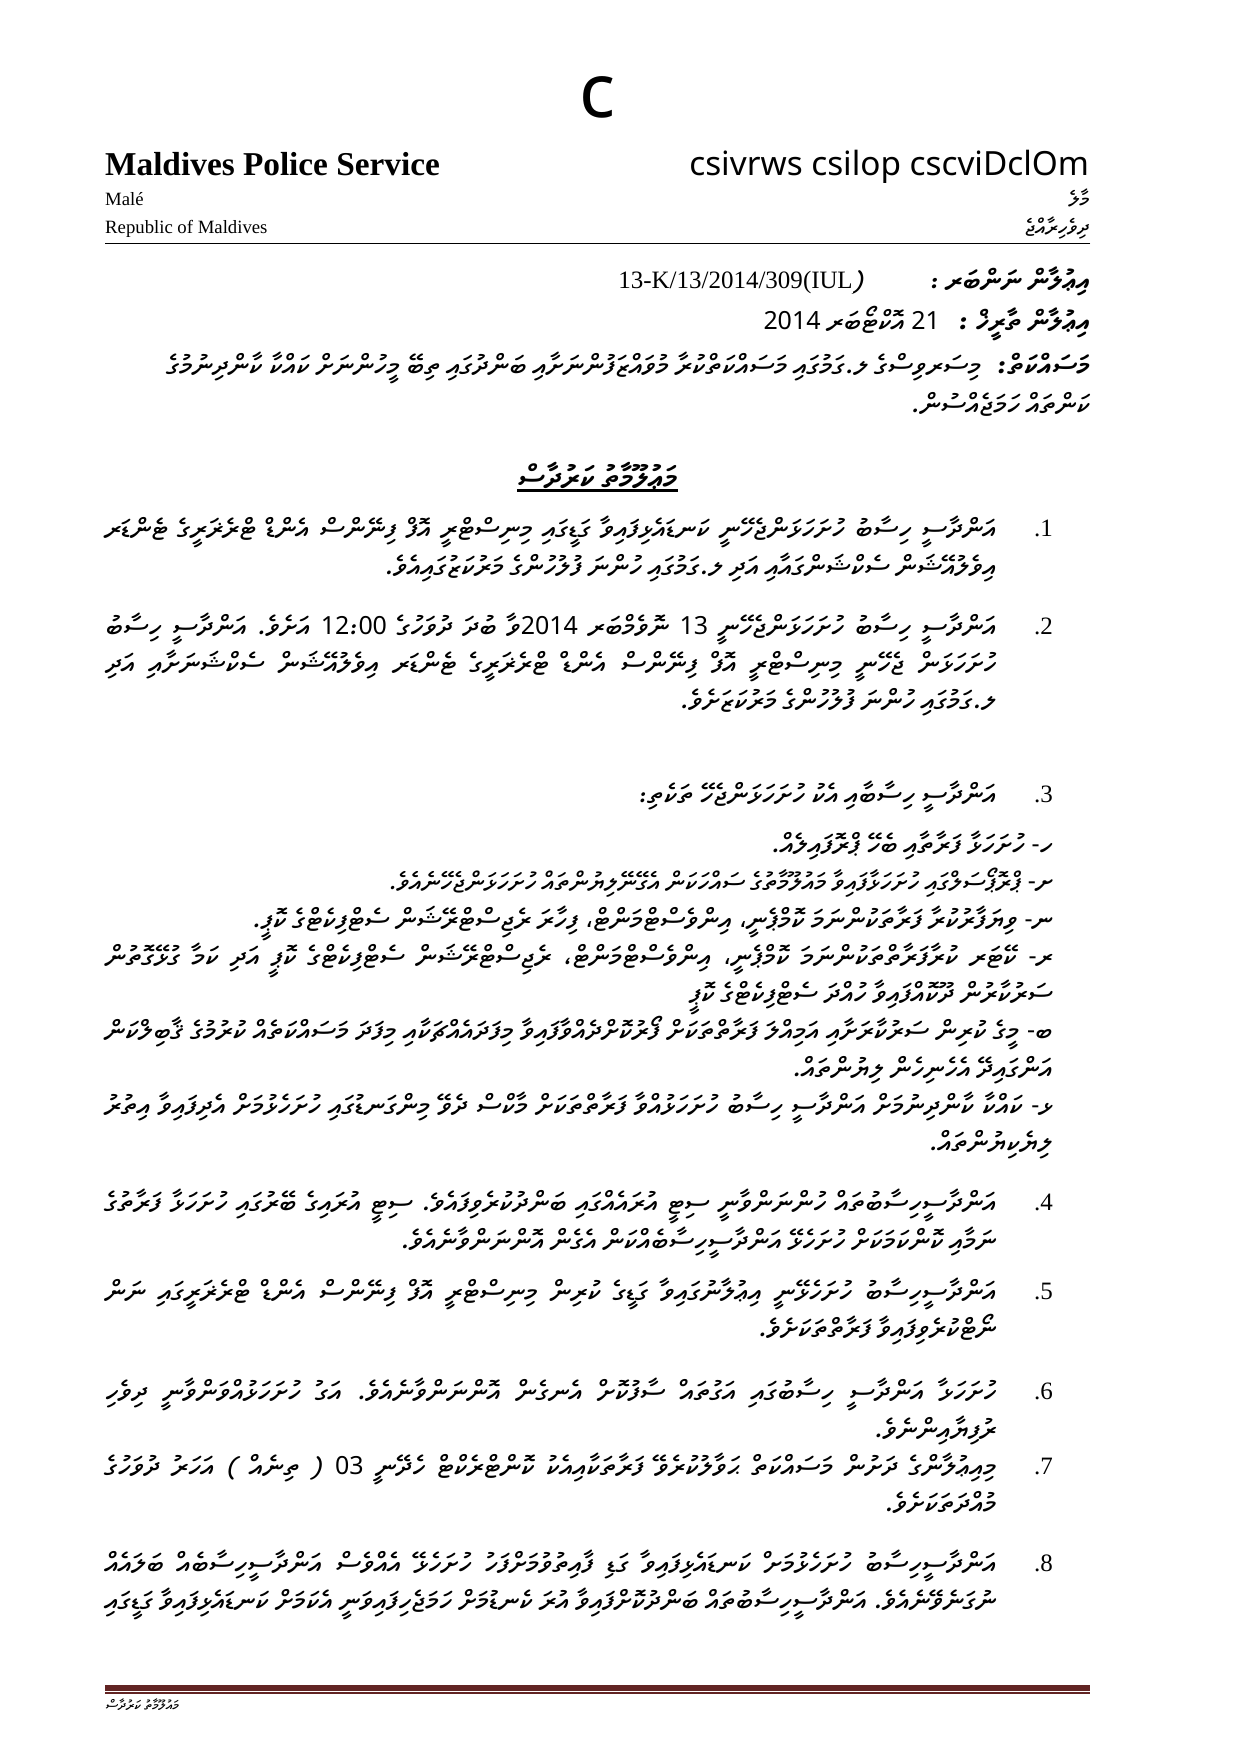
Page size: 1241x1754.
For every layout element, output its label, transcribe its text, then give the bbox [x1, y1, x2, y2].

text Republic of ދިވެހިރާއްޖެ [105, 213, 1090, 243]
list ހުށަހަޅާ އަންދާސީ ހިސާބުގައި އަގުތައް ސާފުކޮށް އެނގެން އޮންނަންވާނެއެވެ. އަގު ހުށަހަޅުއްވަންވާނީ ދިވެހި ރުފިޔާއިންނެވެ. [105, 1373, 1034, 1447]
text ށ- ޕްރޮޕޯސަލްގައި ހުށަހަޅާފައިވާ މައުލޫމާތުގެ ސައްހަކަން އެގޭނޭލިޔުންތައް ހުށަހަޅަންޖެހޭނެއެވެ. [105, 863, 1091, 900]
list ހ- ހުށަހަޅާ ފަރާތާއި ބެހޭ ޕްރޮފައިލެއް. [105, 826, 1053, 863]
list އަންދާސީ ހިސާބު ހުށަހަޅަންޖެހޭނީ ކަނޑައެޅިފައިވާ ގަޑީގައި މިނިސްޓްރީ އޮފް ފިނޭންސް އެންޑް ޓްރެޜަރީގެ ޓެންޑަރ އިވެލުއޭޝަން ސެކްޝަންގައާއި އަދި ލ.ގަމުގައި ހުންނަ ފުލުހުންގެ މަރުކަޒުގައިއެވެ. [105, 510, 1034, 584]
list ނ- ވިޔަފާރުކުރާ ފަރާތަކުންނަމަ ކޮމްޕެނީ، އިންވެސްޓްމަންޓް، ފިހާރަ ރެޖިސްޓްރޭޝަން ސެޓްފިކެޓްގެ ކޮޕީ. [105, 900, 1053, 938]
list އަންދާސީ ހިސާބު ހުށަހަޅަންޖެހޭނީ 13 ނޮވެމްބަރ 2014ވާ ބުދަ ދުވަހުގެ 12:00 އަށެވެ. އަންދާސީ ހިސާބު ހުށަހަޅަން ޖެހޭނީ މިނިސްޓްރީ އޮފް ފިނޭންސް އެންޑް ޓްރެޜަރީގެ ޓެންޑަރ އިވެލުއޭޝަން ސެކްޝަނަށާއި އަދި ލ.ގަމުގައި ހުންނަ ފުލުހުންގެ މަރުކަޒަށެވެ. [105, 607, 1034, 719]
text އިޢުލާން ނަންބަރ : (IUL)13-K/13/2014/309 [105, 261, 1090, 299]
text މަސައްކަތް: މިސަރވިސްގެ ލ.ގަމުގައި މަސައްކަތްކުރާ މުވައްޒަފުންނަށާއި ބަންދުގައި ތިބޭ މީހުންނަށް ކައްކާ ކާންދިނުމުގެ ކަންތައް ހަމަޖެއްސުން. [105, 342, 1090, 423]
list ރ- ކޭޓަރ ކުރާފަރާތްތަކުންނަމަ ކޮމްޕެނީ، އިންވެސްޓްމަންޓް، ރެޖިސްޓްރޭޝަން ސެޓްފިކެޓްގެ ކޮޕީ އަދި ކަމާ ގުޅޭގޮތުން ސަރުކާރުން ދޫކޮއްފައިވާ ހުއްދަ ސެޓްފިކެޓްގެ ކޮޕީ [105, 938, 1053, 1012]
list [105, 1545, 1034, 1619]
text c [105, 37, 1090, 140]
list އަންދާސީހިސާބުތައް ހުންނަންވާނީ ސިޓީ އުރައެއްގައި ބަންދުކުރެވިފައެވެ. ސިޓީ އުރައިގެ ބޭރުގައި ހުށަހަޅާ ފަރާތުގެ ނަމާއި ކޮންކަމަކަށް ހުށަހެޅޭ އަންދާސީހިސާބެއްކަން އެގެން އޮންނަންވާނެއެވެ. [105, 1184, 1034, 1259]
list އަންދާސީ ހިސާބާއި އެކު ހުށަހަޅަންޖެހޭ ތަކެތި: [105, 776, 1034, 813]
text އިޢުލާން ތާރީޚް : 21 އޮކްޓޯބަރ 2014 [105, 299, 1090, 342]
list ޅ- ކައްކާ ކާންދިނުމަށް އަންދާސީ ހިސާބު ހުށަހަޅުއްވާ ފަރާތްތަކަށް މާކްސް ދެވޭ މިންގަނޑުގައި ހުށަހެޅުމަށް އެދިފައިވާ އިތުރު ލިޔެކިޔުންތައް. [105, 1087, 1053, 1161]
list މިއިޢުލާންގެ ދަށުން މަސައްކަތް ޙަވާލުކުރެވޭ ފަރާތަކާއިއެކު ކޮންޓްރެކްޓް ހެދޭނީ 03 ( ތިނެއް ) އަހަރު ދުވަހުގެ މުއްދަތަކަށެވެ. [105, 1447, 1034, 1522]
text Maldives Police Service csivrws csilop cscviDclOm [105, 140, 1090, 185]
list އަންދާސީހިސާބު ހުށަހެޅޭނީ އިޢުލާނުގައިވާ ގަޑީގެ ކުރިން މިނިސްޓްރީ އޮފް ފިނޭންސް އެންޑް ޓްރެޜަރީގައި ނަން ނޯޓްކުރެވިފައިވާ ފަރާތްތަކަށެވެ. [105, 1273, 1034, 1347]
list ބ- މީގެ ކުރިން ސަރުކާރަށާއި އަމިއްލަ ފަރާތްތަކަށް ފޯރުކޮށްދެއްވާފައިވާ މިފަދައެއްޗަކާއި މިފަދަ މަސައްކަތެއް ކުރުމުގެ ޤާބިލްކަން އަންގައިދޭ އެހެނިހެން ލިޔުންތައް. [105, 1012, 1053, 1087]
text މަޢުލޫމާތު ކަރުދާސް [105, 457, 1090, 497]
text Malé މާލެ [105, 185, 1090, 213]
